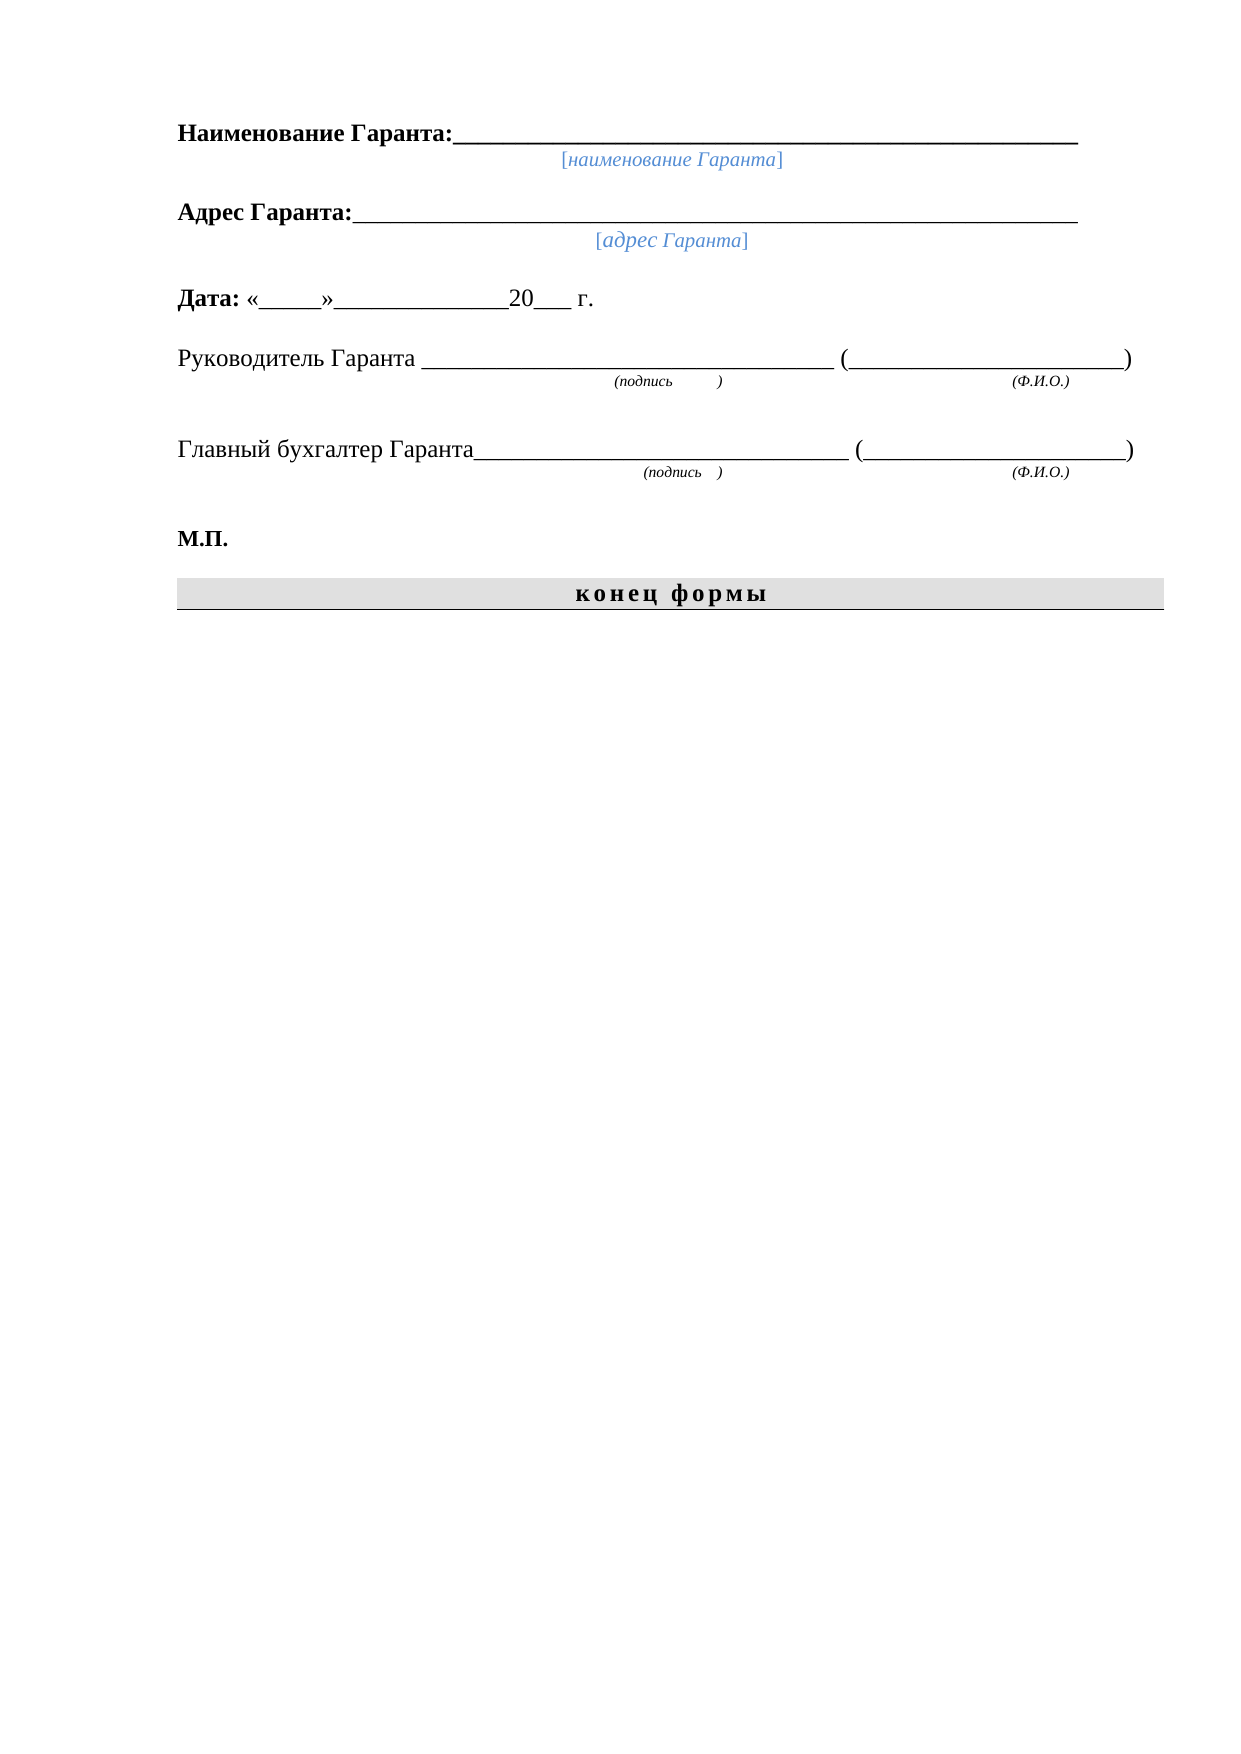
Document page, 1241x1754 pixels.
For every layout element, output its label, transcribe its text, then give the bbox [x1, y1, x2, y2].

text [наименование Гаранта] [177, 147, 1167, 171]
text Руководитель Гаранта _________________________________ (______________________) [177, 343, 1167, 372]
text (подпись ) (Ф.И.О.) [472, 463, 1167, 494]
text Дата: «_____»______________20___ г. [177, 283, 1167, 312]
text Главный бухгалтер Гаранта______________________________ (_____________________) [177, 434, 1167, 463]
text (подпись ) (Ф.И.О.) [443, 372, 1167, 403]
text Адрес Гаранта:__________________________________________________________ [177, 197, 1167, 226]
text М.П. [177, 526, 1167, 552]
text [адрес Гаранта] [177, 226, 1167, 252]
text конец формы [177, 578, 1164, 609]
text Наименование Гаранта:__________________________________________________ [177, 118, 1167, 147]
